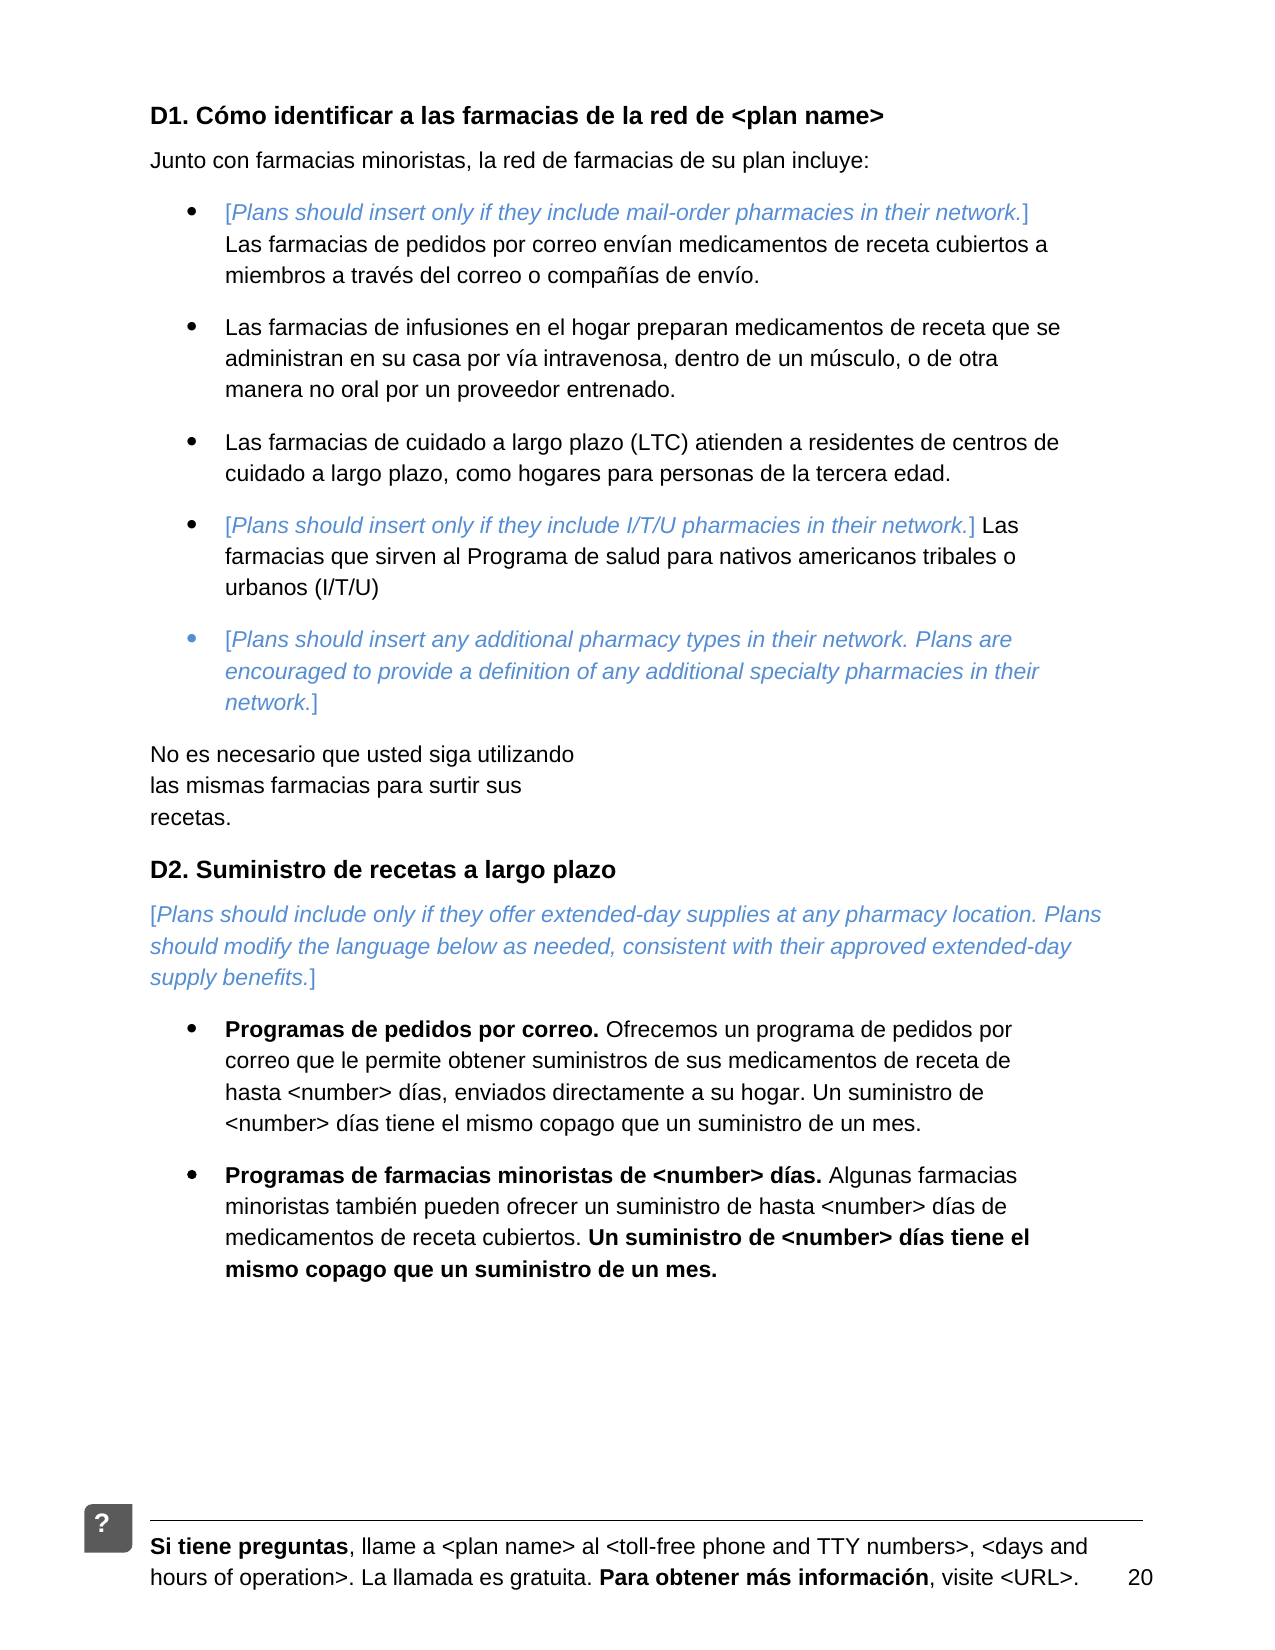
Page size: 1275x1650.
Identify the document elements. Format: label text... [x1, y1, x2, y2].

list Programas de pedidos por correo. Ofrecemos un programa de pedidos por correo que le permite obtener suministros de sus medicamentos de receta de hasta <number> días, enviados directamente a su hogar. Un suministro de <number> días tiene el mismo copago que un suministro de un mes. [187, 1012, 1068, 1137]
list Las farmacias de infusiones en el hogar preparan medicamentos de receta que se administran en su casa por vía intravenosa, dentro de un músculo, o de otra manera no oral por un proveedor entrenado. [187, 310, 1068, 404]
text Programas de farmacias minoristas de <number> días. Algunas farmacias minoristas también pueden ofrecer un suministro de hasta <number> días de medicamentos de receta cubiertos. Un suministro de <number> días tiene el mismo copago que un suministro de un mes. [187, 1158, 1068, 1283]
text Junto con farmacias minoristas, la red de farmacias de su plan incluye: [150, 144, 1143, 175]
subtitle D2. Suministro de recetas a largo plazo [150, 852, 1068, 885]
text [Plans should include only if they offer extended-day supplies at any pharmacy location. Plans should modify the language below as needed, consistent with their approved extended-day supply benefits.] [150, 898, 1143, 992]
list [Plans should insert any additional pharmacy types in their network. Plans are encouraged to provide a definition of any additional specialty pharmacies in their network.] [187, 623, 1068, 717]
subtitle D1. Cómo identificar a las farmacias de la red de <plan name> [150, 98, 1068, 131]
list [Plans should insert only if they include mail-order pharmacies in their network.] Las farmacias de pedidos por correo envían medicamentos de receta cubiertos a miembros a través del correo o compañías de envío. [187, 196, 1068, 289]
text No es necesario que usted siga utilizando las mismas farmacias para surtir sus recetas. [150, 737, 600, 831]
list Las farmacias de cuidado a largo plazo (LTC) atienden a residentes de centros de cuidado a largo plazo, como hogares para personas de la tercera edad. [187, 425, 1068, 487]
list [Plans should insert only if they include I/T/U pharmacies in their network.] Las farmacias que sirven al Programa de salud para nativos americanos tribales o urbanos (I/T/U) [187, 508, 1068, 602]
